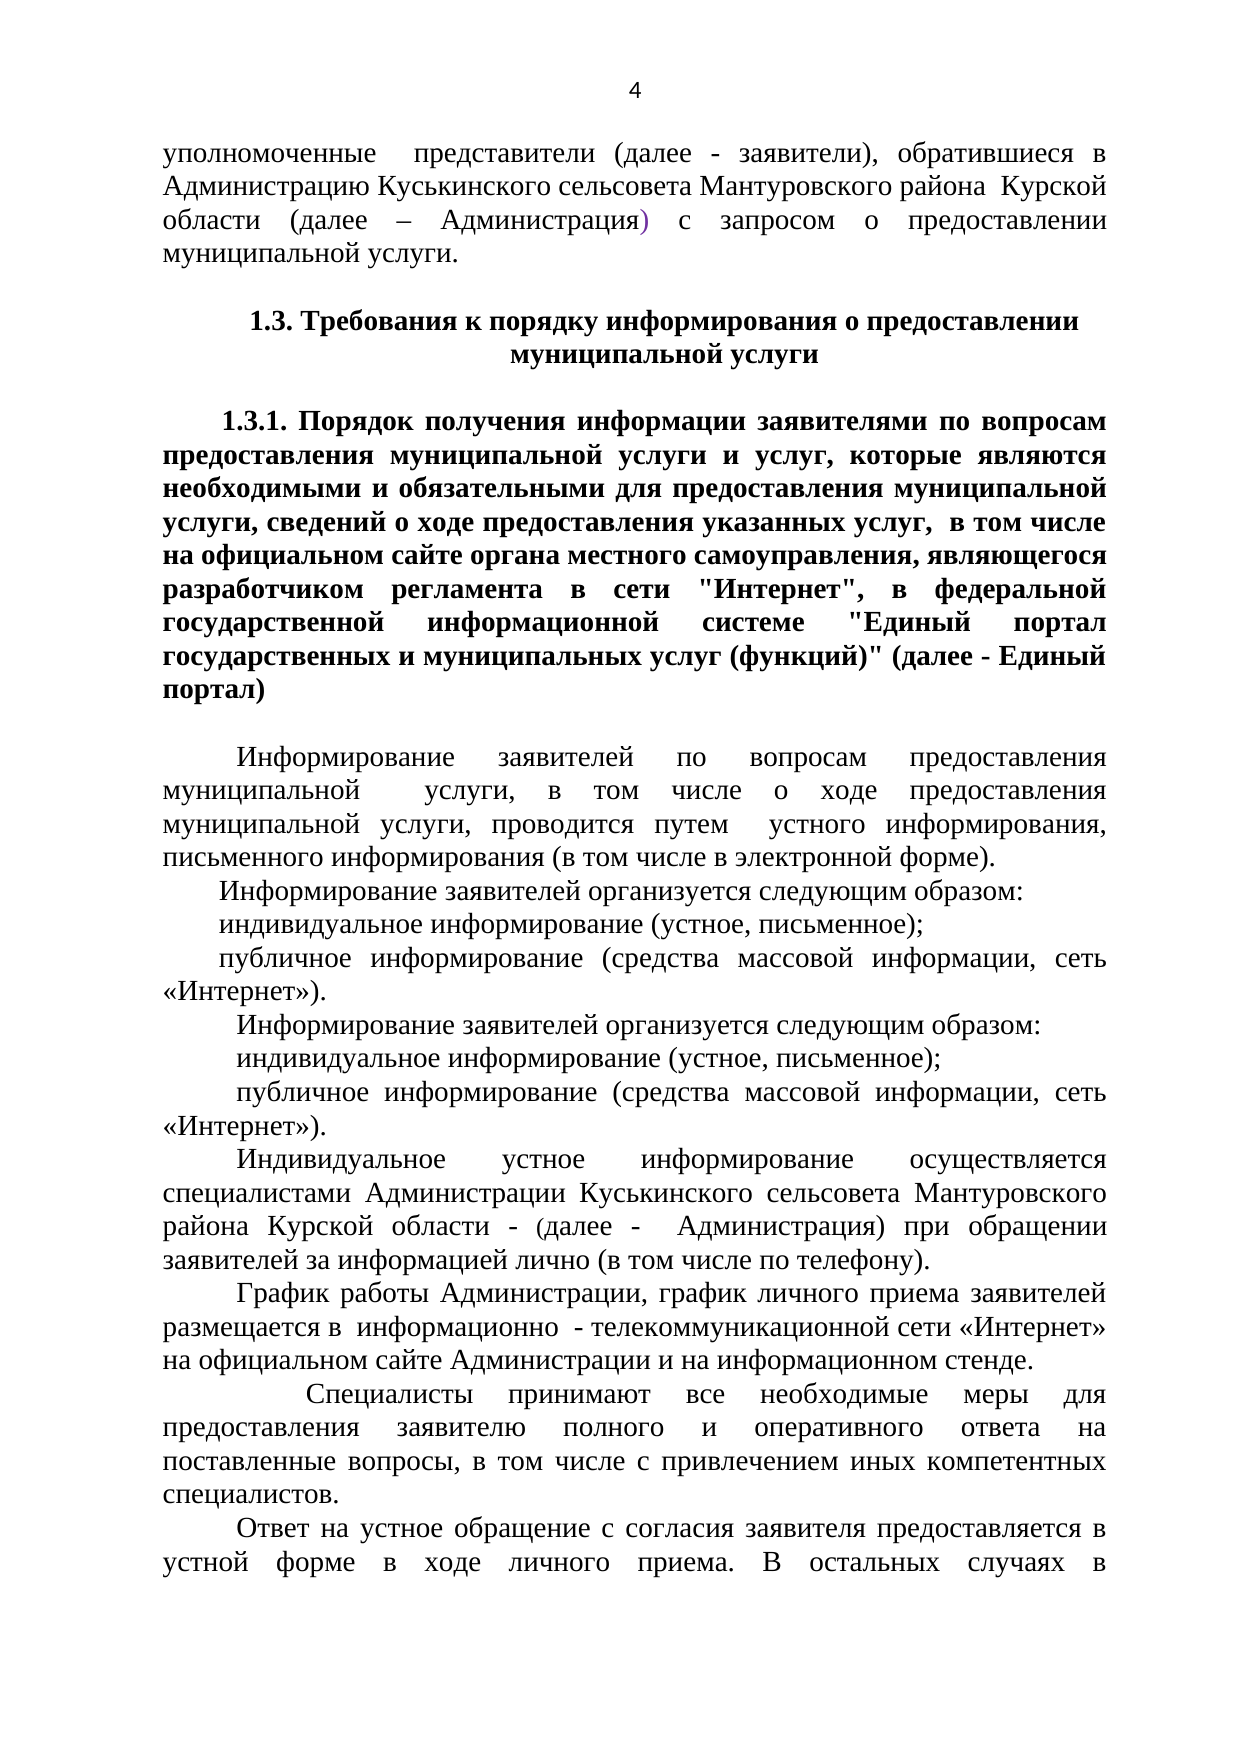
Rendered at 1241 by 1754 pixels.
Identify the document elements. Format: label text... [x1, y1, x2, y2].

text индивидуальное информирование (устное, письменное); [162, 906, 1107, 940]
text публичное информирование (средства массовой информации, сеть «Интернет»). [162, 940, 1107, 1007]
text Информирование заявителей по вопросам предоставления муниципальной услуги, в том числе о ходе предоставления муниципальной услуги, проводится путем устного информирования, письменного информирования (в том числе в электронной форме). [162, 739, 1107, 873]
text 1.3.1. Порядок получения информации заявителями по вопросам предоставления муниципальной услуги и услуг, которые являются необходимыми и обязательными для предоставления муниципальной услуги, сведений о ходе предоставления указанных услуг, в том числе на официальном сайте органа местного самоуправления, являющегося разработчиком регламента в сети "Интернет", в федеральной государственной информационной системе "Единый портал государственных и муниципальных услуг (функций)" (далее - Единый портал) [162, 403, 1107, 705]
text Информирование заявителей организуется следующим образом: [162, 873, 1107, 906]
text Специалисты принимают все необходимые меры для предоставления заявителю полного и оперативного ответа на поставленные вопросы, в том числе с привлечением иных компетентных специалистов. [162, 1376, 1107, 1510]
text Информирование заявителей организуется следующим образом: [162, 1007, 1107, 1041]
text 1.3. Требования к порядку информирования о предоставлении [162, 303, 1107, 336]
text Индивидуальное устное информирование осуществляется специалистами Администрации Куськинского сельсовета Мантуровского района Курской области - (далее - Администрация) при обращении заявителей за информацией лично (в том числе по телефону). [162, 1141, 1107, 1275]
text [162, 135, 1107, 269]
text индивидуальное информирование (устное, письменное); [162, 1041, 1107, 1074]
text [162, 1510, 1107, 1577]
text публичное информирование (средства массовой информации, сеть «Интернет»). [162, 1074, 1107, 1141]
text График работы Администрации, график личного приема заявителей размещается в информационно - телекоммуникационной сети «Интернет» на официальном сайте Администрации и на информационном стенде. [162, 1275, 1107, 1376]
text муниципальной услуги [162, 336, 1107, 370]
